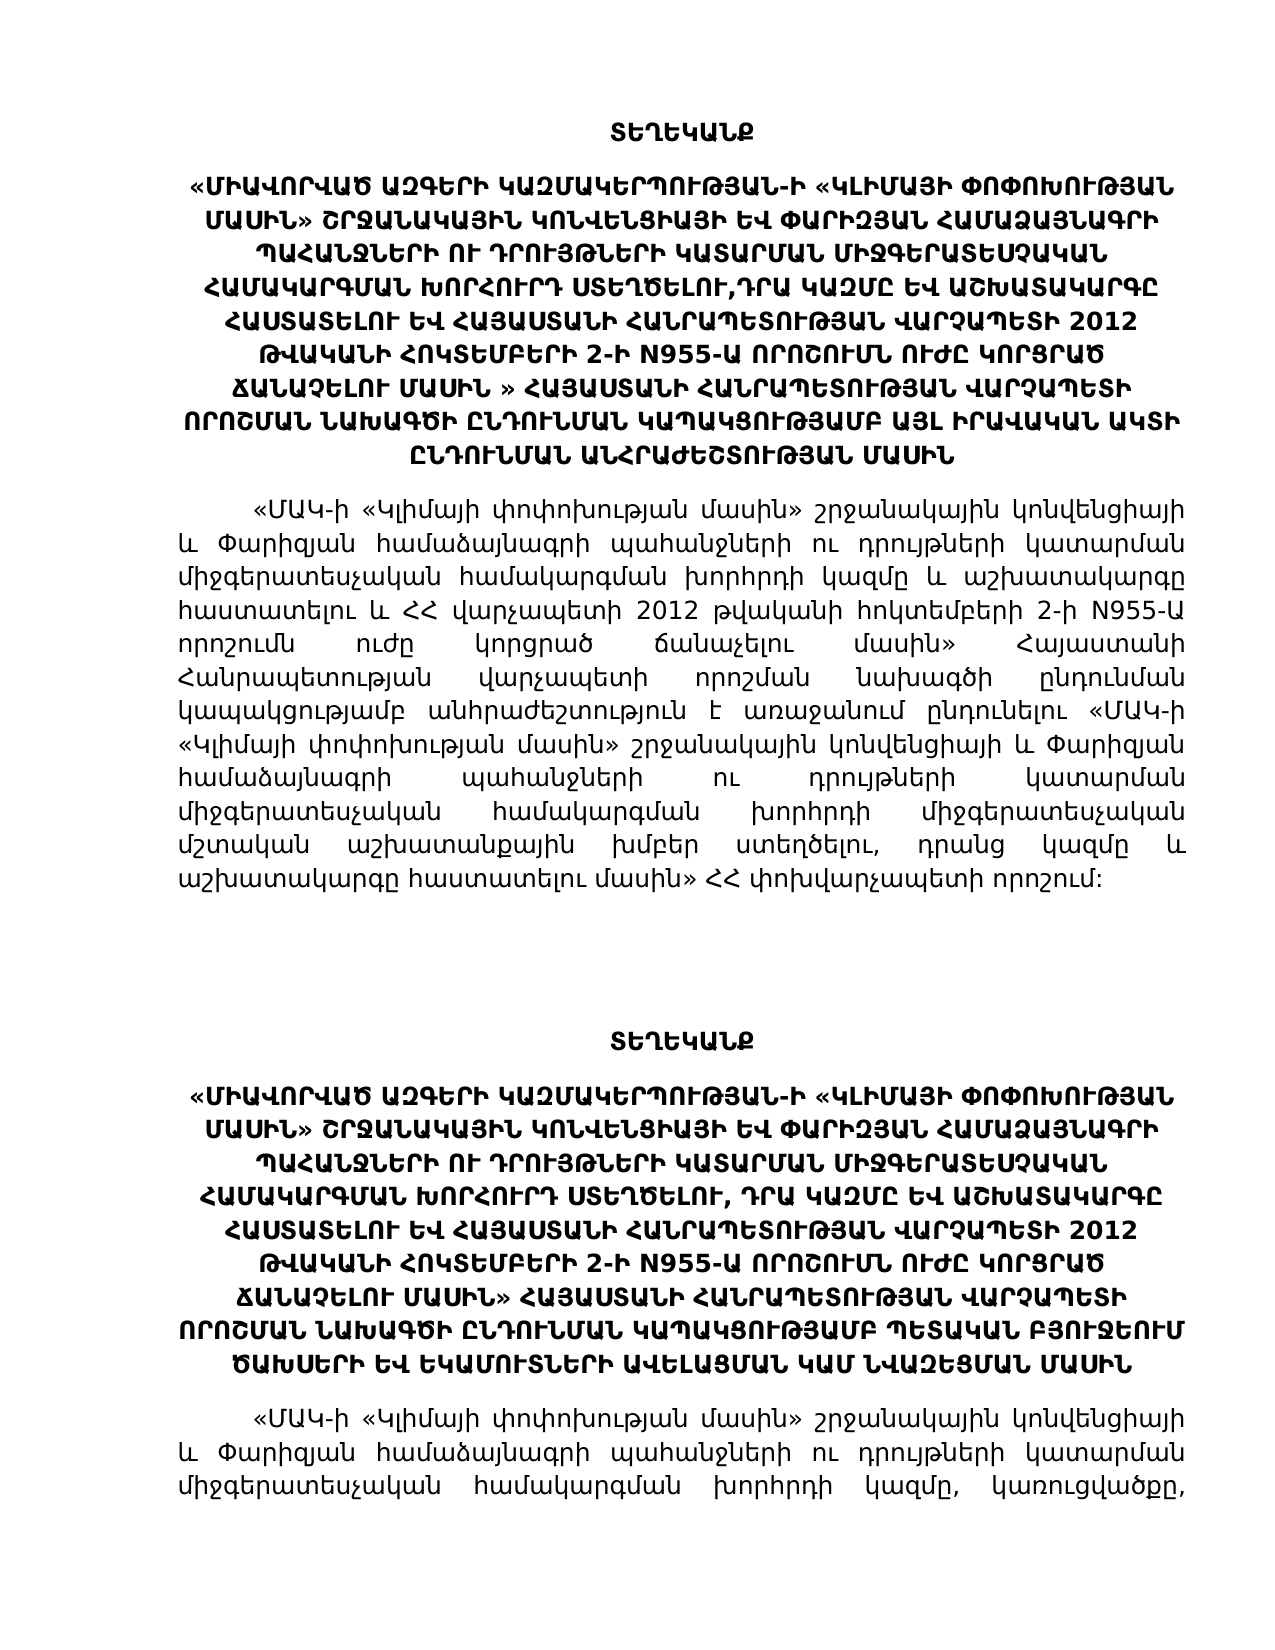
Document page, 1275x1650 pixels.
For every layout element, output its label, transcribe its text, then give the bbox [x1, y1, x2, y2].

text «ՄԻԱՎՈՐՎԱԾ ԱԶԳԵՐԻ ԿԱԶՄԱԿԵՐՊՈՒԹՅԱՆ-Ի «ԿԼԻՄԱՅԻ ՓՈՓՈԽՈՒԹՅԱՆ ՄԱՍԻՆ» ՇՐՋԱՆԱԿԱՅԻՆ ԿՈՆՎԵՆՑԻԱՅԻ ԵՎ ՓԱՐԻԶՅԱՆ ՀԱՄԱՁԱՅՆԱԳՐԻ ՊԱՀԱՆՋՆԵՐԻ ՈՒ ԴՐՈՒՅԹՆԵՐԻ ԿԱՏԱՐՄԱՆ ՄԻՋԳԵՐԱՏԵՍՉԱԿԱՆ ՀԱՄԱԿԱՐԳՄԱՆ ԽՈՐՀՈՒՐԴ ՍՏԵՂԾԵԼՈՒ,ԴՐԱ ԿԱԶՄԸ ԵՎ ԱՇԽԱՏԱԿԱՐԳԸ ՀԱՍՏԱՏԵԼՈՒ ԵՎ ՀԱՅԱՍՏԱՆԻ ՀԱՆՐԱՊԵՏՈՒԹՅԱՆ ՎԱՐՉԱՊԵՏԻ 2012 ԹՎԱԿԱՆԻ ՀՈԿՏԵՄԲԵՐԻ 2-Ի N955-Ա ՈՐՈՇՈՒՄՆ ՈՒԺԸ ԿՈՐՑՐԱԾ ՃԱՆԱՉԵԼՈՒ ՄԱՍԻՆ » ՀԱՅԱՍՏԱՆԻ ՀԱՆՐԱՊԵՏՈՒԹՅԱՆ ՎԱՐՉԱՊԵՏԻ ՈՐՈՇՄԱՆ ՆԱԽԱԳԾԻ ԸՆԴՈՒՆՄԱՆ ԿԱՊԱԿՑՈՒԹՅԱՄԲ ԱՅԼ ԻՐԱՎԱԿԱՆ ԱԿՏԻ ԸՆԴՈՒՆՄԱՆ ԱՆՀՐԱԺԵՇՏՈՒԹՅԱՆ ՄԱՍԻՆ [177, 172, 1186, 470]
text ՏԵՂԵԿԱՆՔ [177, 1027, 1186, 1056]
text «ՄԻԱՎՈՐՎԱԾ ԱԶԳԵՐԻ ԿԱԶՄԱԿԵՐՊՈՒԹՅԱՆ-Ի «ԿԼԻՄԱՅԻ ՓՈՓՈԽՈՒԹՅԱՆ ՄԱՍԻՆ» ՇՐՋԱՆԱԿԱՅԻՆ ԿՈՆՎԵՆՑԻԱՅԻ ԵՎ ՓԱՐԻԶՅԱՆ ՀԱՄԱՁԱՅՆԱԳՐԻ ՊԱՀԱՆՋՆԵՐԻ ՈՒ ԴՐՈՒՅԹՆԵՐԻ ԿԱՏԱՐՄԱՆ ՄԻՋԳԵՐԱՏԵՍՉԱԿԱՆ ՀԱՄԱԿԱՐԳՄԱՆ ԽՈՐՀՈՒՐԴ ՍՏԵՂԾԵԼՈՒ, ԴՐԱ ԿԱԶՄԸ ԵՎ ԱՇԽԱՏԱԿԱՐԳԸ ՀԱՍՏԱՏԵԼՈՒ ԵՎ ՀԱՅԱՍՏԱՆԻ ՀԱՆՐԱՊԵՏՈՒԹՅԱՆ ՎԱՐՉԱՊԵՏԻ 2012 ԹՎԱԿԱՆԻ ՀՈԿՏԵՄԲԵՐԻ 2-Ի N955-Ա ՈՐՈՇՈՒՄՆ ՈՒԺԸ ԿՈՐՑՐԱԾ ՃԱՆԱՉԵԼՈՒ ՄԱՍԻՆ» ՀԱՅԱՍՏԱՆԻ ՀԱՆՐԱՊԵՏՈՒԹՅԱՆ ՎԱՐՉԱՊԵՏԻ ՈՐՈՇՄԱՆ ՆԱԽԱԳԾԻ ԸՆԴՈՒՆՄԱՆ ԿԱՊԱԿՑՈՒԹՅԱՄԲ ՊԵՏԱԿԱՆ ԲՅՈՒՋԵՈՒՄ ԾԱԽՍԵՐԻ ԵՎ ԵԿԱՄՈՒՏՆԵՐԻ ԱՎԵԼԱՑՄԱՆ ԿԱՄ ՆՎԱԶԵՑՄԱՆ ՄԱՍԻՆ [177, 1082, 1186, 1379]
text ՏԵՂԵԿԱՆՔ [177, 118, 1186, 147]
text «ՄԱԿ-ի «Կլիմայի փոփոխության մասին» շրջանակային կոնվենցիայի և Փարիզյան համաձայնագրի պահանջների ու դրույթների կատարման միջգերատեսչական համակարգման խորհրդի կազմը և աշխատակարգը հաստատելու և ՀՀ վարչապետի 2012 թվականի հոկտեմբերի 2-ի N955-Ա որոշումն ուժը կորցրած ճանաչելու մասին» Հայաստանի Հանրապետության վարչապետի որոշման նախագծի ընդունման կապակցությամբ անհրաժեշտություն է առաջանում ընդունելու «ՄԱԿ-ի «Կլիմայի փոփոխության մասին» շրջանակային կոնվենցիայի և Փարիզյան համաձայնագրի պահանջների ու դրույթների կատարման միջգերատեսչական համակարգման խորհրդի միջգերատեսչական մշտական աշխատանքային խմբեր ստեղծելու, դրանց կազմը և աշխատակարգը հաստատելու մասին» ՀՀ փոխվարչապետի որոշում: [177, 495, 1186, 893]
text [177, 1404, 1186, 1501]
